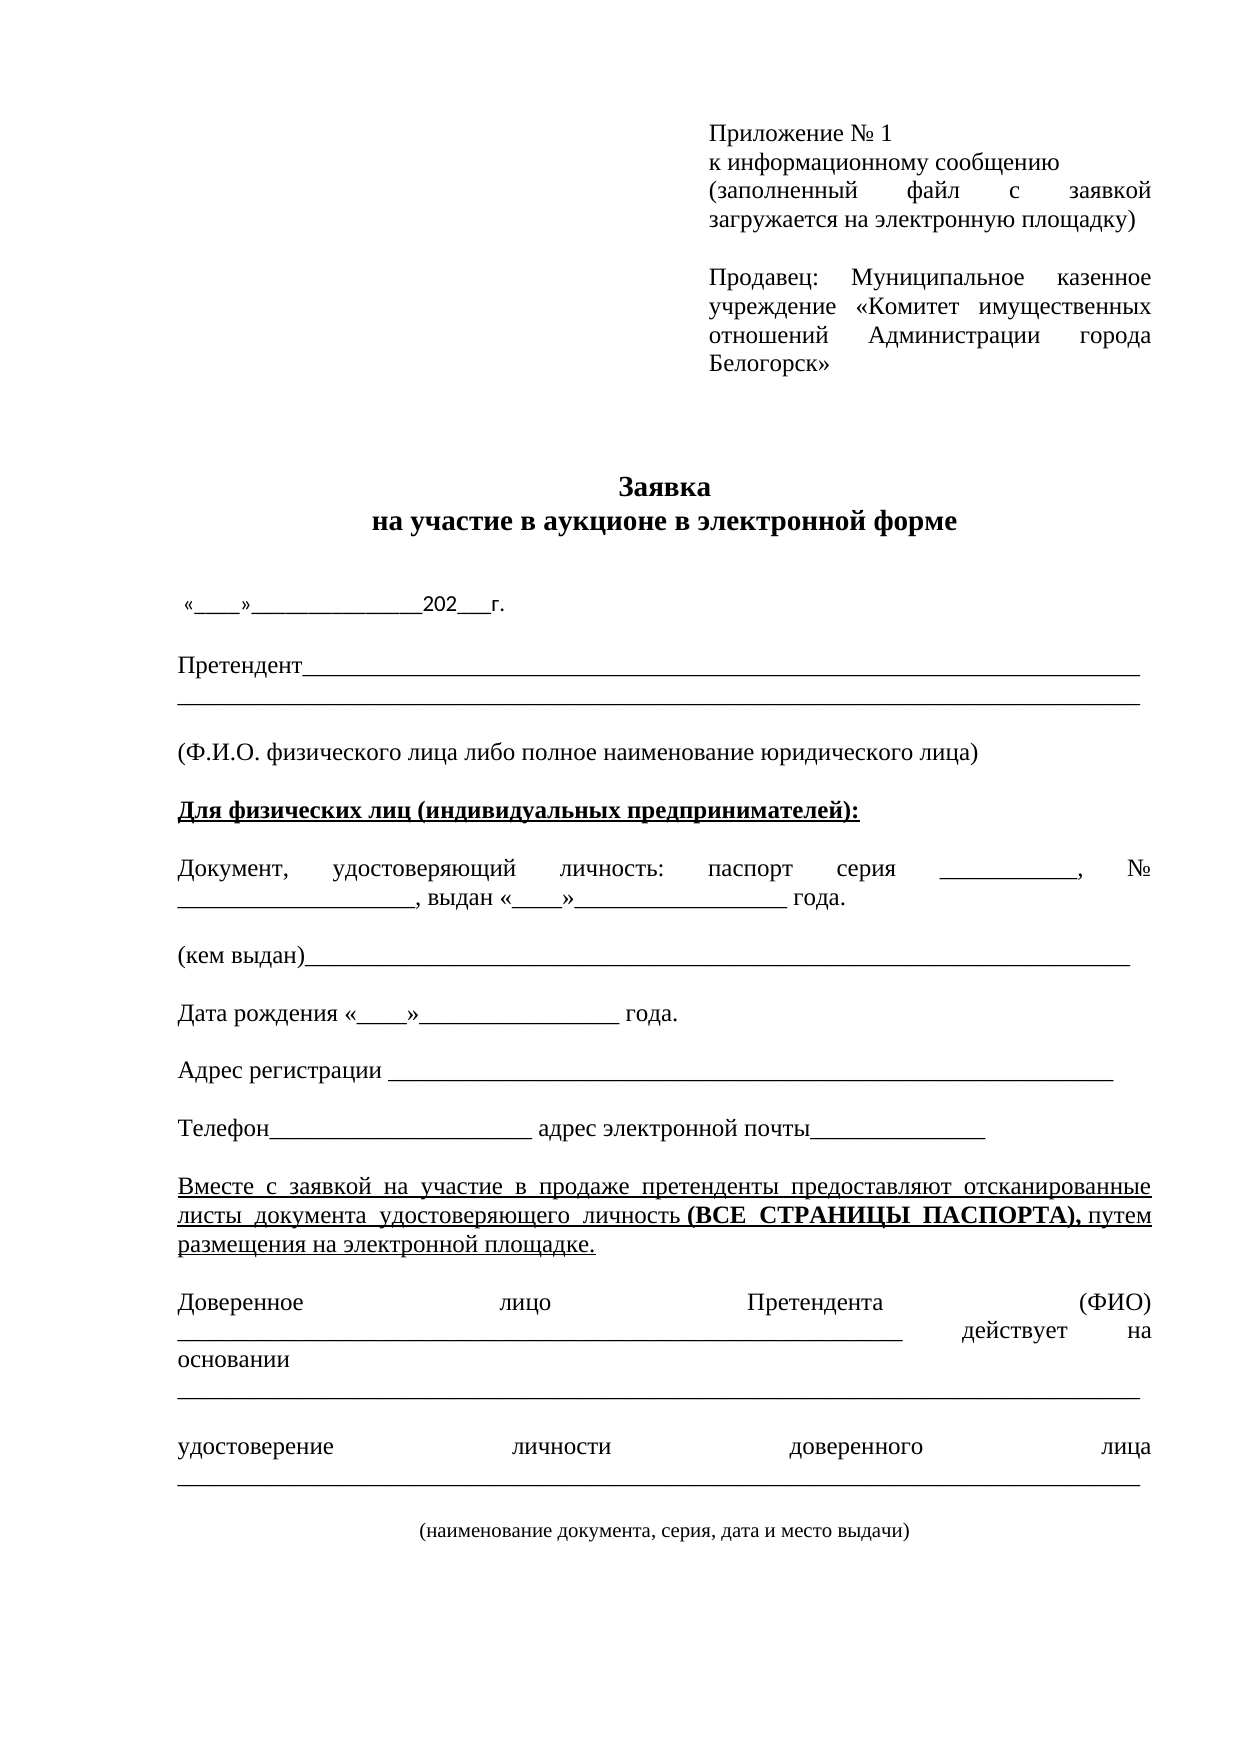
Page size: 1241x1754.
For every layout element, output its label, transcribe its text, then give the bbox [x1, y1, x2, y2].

text Доверенное лицо Претендента (ФИО) __________________________________________________________ действует на основании _____________________________________________________________________________ [177, 1287, 1152, 1402]
text Для физических лиц (индивидуальных предпринимателей): [177, 795, 1152, 824]
text «____»_______________202___г. [177, 589, 1152, 617]
text удостоверение личности доверенного лица _____________________________________________________________________________ [177, 1431, 1152, 1488]
text Вместе с заявкой на участие в продаже претенденты предоставляют отсканированные листы документа удостоверяющего личность (ВСЕ СТРАНИЦЫ ПАСПОРТА), путем размещения на электронной площадке. [177, 1197, 1152, 1225]
text (кем выдан)__________________________________________________________________ [177, 940, 1152, 968]
text Вместе с заявкой на участие в продаже претенденты предоставляют отсканированные листы документа удостоверяющего личность (ВСЕ СТРАНИЦЫ ПАСПОРТА), путем размещения на электронной площадке. [177, 1227, 1152, 1258]
text Дата рождения «____»________________ года. [177, 998, 1152, 1026]
text (наименование документа, серия, дата и место выдачи) [177, 1518, 1152, 1542]
text Продавец: Муниципальное казенное учреждение «Комитет имущественных отношений Администрации города Белогорск» [709, 262, 1152, 377]
text Адрес регистрации __________________________________________________________ [177, 1056, 1152, 1084]
text (заполненный файл с заявкой загружается на электронную площадку) [709, 176, 1152, 233]
text Телефон_____________________ адрес электронной почты______________ [177, 1113, 1152, 1142]
text (Ф.И.О. физического лица либо полное наименование юридического лица) [177, 737, 1152, 766]
text Претендент________________________________________________________________________________________________________________________________________________ [177, 651, 1152, 708]
text Приложение № 1 [177, 118, 1152, 147]
text к информационному сообщению [177, 147, 1152, 176]
text на участие в аукционе в электронной форме [177, 503, 1152, 536]
text Вместе с заявкой на участие в продаже претенденты предоставляют отсканированные листы документа удостоверяющего личность (ВСЕ СТРАНИЦЫ ПАСПОРТА), путем размещения на электронной площадке. [177, 1171, 1152, 1196]
text Заявка [177, 469, 1152, 503]
text Документ, удостоверяющий личность: паспорт серия ___________, № ___________________, выдан «____»_________________ года. [177, 853, 1152, 911]
